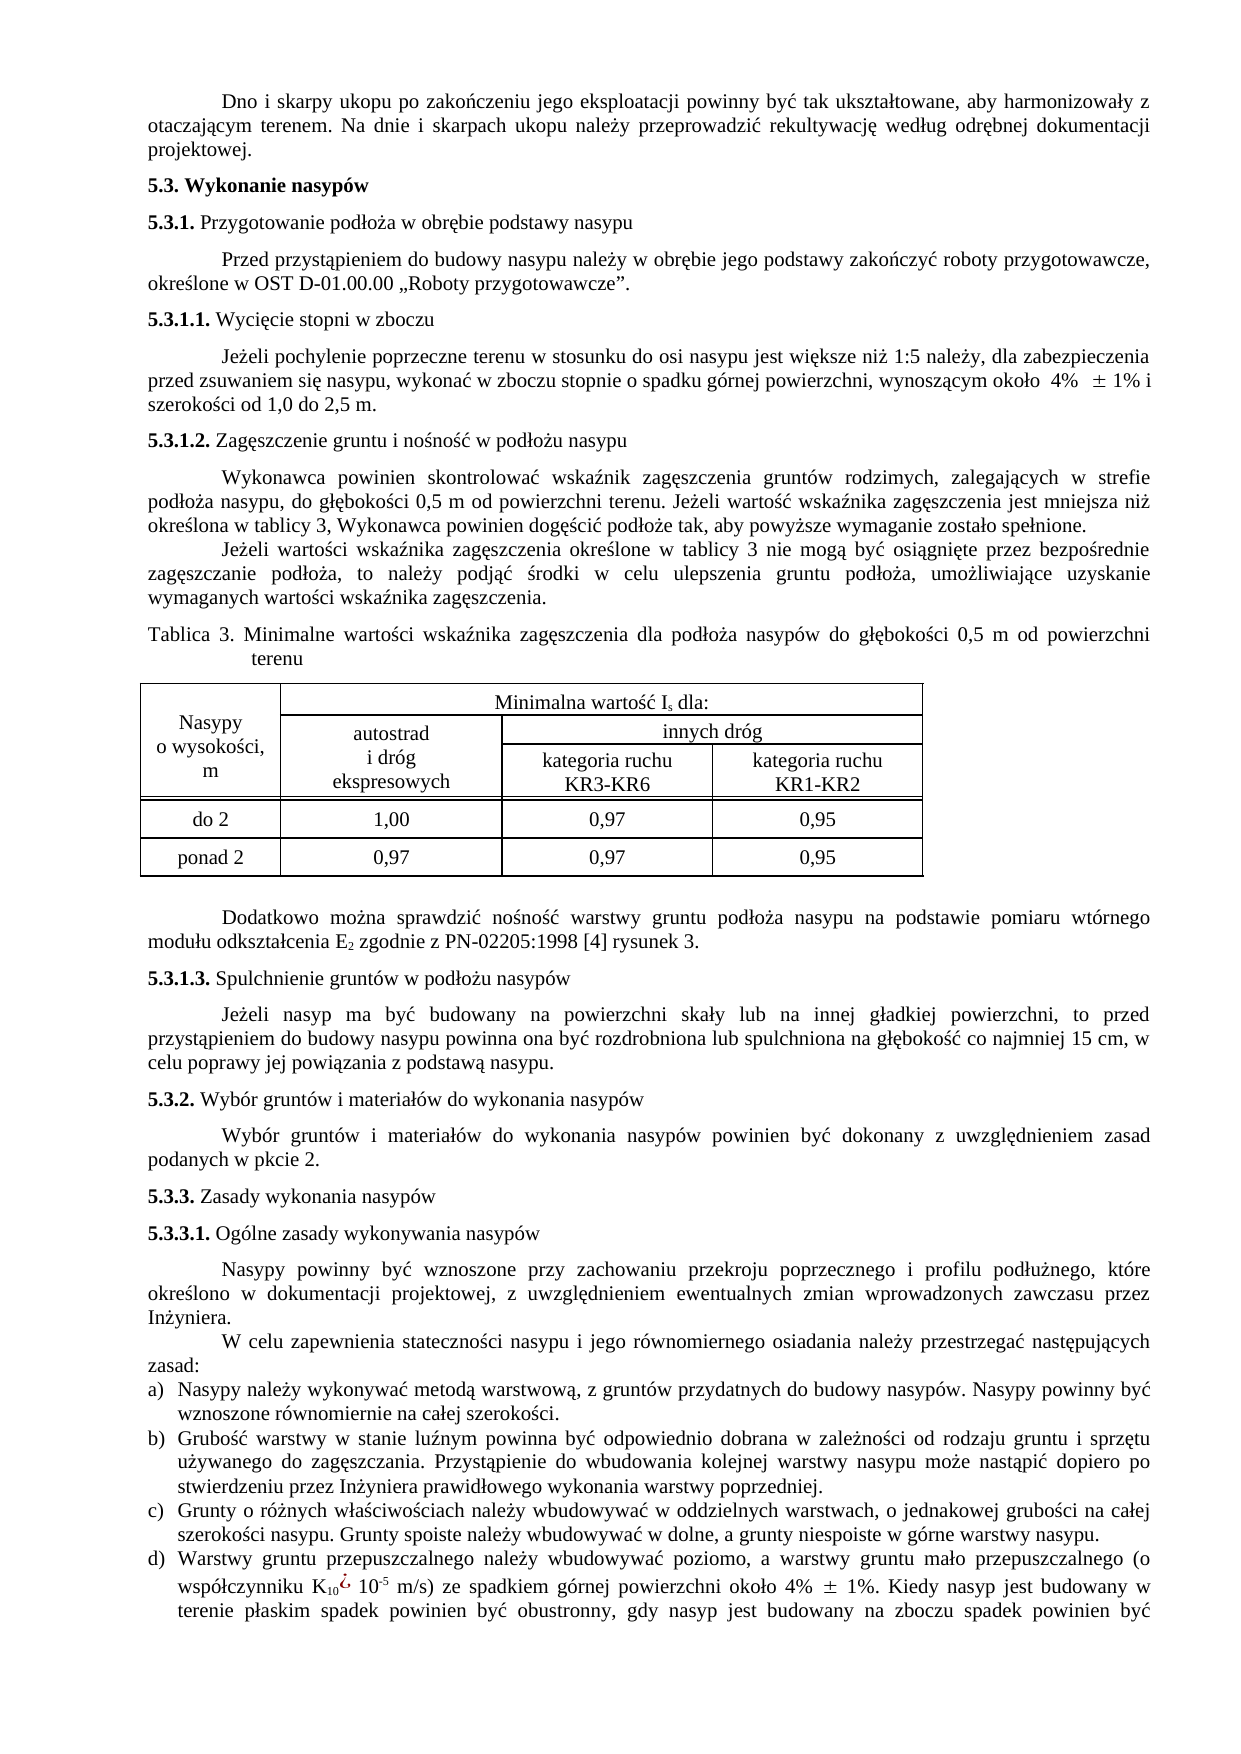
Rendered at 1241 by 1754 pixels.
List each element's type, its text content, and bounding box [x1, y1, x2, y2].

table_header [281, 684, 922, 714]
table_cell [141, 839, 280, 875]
text Dodatkowo można sprawdzić nośność warstwy gruntu podłoża nasypu na podstawie pomiaru wtórnego modułu odkształcenia E2 zgodnie z PN-02205:1998 [4] rysunek 3. [148, 905, 1152, 953]
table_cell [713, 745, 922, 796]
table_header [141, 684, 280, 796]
text Jeżeli nasyp ma być budowany na powierzchni skały lub na innej gładkiej powierzchni, to przed przystąpieniem do budowy nasypu powinna ona być rozdrobniona lub spulchniona na głębokość co najmniej 15 cm, w celu poprawy jej powiązania z podstawą nasypu. [148, 1002, 1152, 1074]
text Jeżeli wartości wskaźnika zagęszczenia określone w tablicy 3 nie mogą być osiągnięte przez bezpośrednie zagęszczanie podłoża, to należy podjąć środki w celu ulepszenia gruntu podłoża, umożliwiające uzyskanie wymaganych wartości wskaźnika zagęszczenia. [148, 537, 1152, 609]
text 5.3. Wykonanie nasypów [148, 173, 1152, 197]
text Dno i skarpy ukopu po zakończeniu jego eksploatacji powinny być tak ukształtowane, aby harmonizowały z otaczającym terenem. Na dnie i skarpach ukopu należy przeprowadzić rekultywację według odrębnej dokumentacji projektowej. [148, 89, 1152, 161]
text 5.3.1.3. Spulchnienie gruntów w podłożu nasypów [148, 965, 1152, 989]
list Grubość warstwy w stanie luźnym powinna być odpowiednio dobrana w zależności od rodzaju gruntu i sprzętu używanego do zagęszczania. Przystąpienie do wbudowania kolejnej warstwy nasypu może nastąpić dopiero po stwierdzeniu przez Inżyniera prawidłowego wykonania warstwy poprzedniej. [148, 1425, 1152, 1498]
text Wykonawca powinien skontrolować wskaźnik zagęszczenia gruntów rodzimych, zalegających w strefie podłoża nasypu, do głębokości 0,5 m od powierzchni terenu. Jeżeli wartość wskaźnika zagęszczenia jest mniejsza niż określona w tablicy 3, Wykonawca powinien dogęścić podłoże tak, aby powyższe wymaganie zostało spełnione. [148, 465, 1152, 537]
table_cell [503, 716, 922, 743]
text W celu zapewnienia stateczności nasypu i jego równomiernego osiadania należy przestrzegać następujących zasad: [148, 1329, 1152, 1377]
text 5.3.1.2. Zagęszczenie gruntu i nośność w podłożu nasypu [148, 428, 1152, 452]
list Nasypy należy wykonywać metodą warstwową, z gruntów przydatnych do budowy nasypów. Nasypy powinny być wznoszone równomiernie na całej szerokości. [148, 1377, 1152, 1425]
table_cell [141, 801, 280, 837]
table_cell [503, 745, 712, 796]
text Jeżeli pochylenie poprzeczne terenu w stosunku do osi nasypu jest większe niż 1:5 należy, dla zabezpieczenia przed zsuwaniem się nasypu, wykonać w zboczu stopnie o spadku górnej powierzchni, wynoszącym około 4% 1% i szerokości od 1,0 do 2,5 m. [148, 344, 1152, 416]
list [148, 1546, 1152, 1622]
text 5.3.3.1. Ogólne zasady wykonywania nasypów [148, 1220, 1152, 1244]
list Grunty o różnych właściwościach należy wbudowywać w oddzielnych warstwach, o jednakowej grubości na całej szerokości nasypu. Grunty spoiste należy wbudowywać w dolne, a grunty niespoiste w górne warstwy nasypu. [148, 1498, 1152, 1546]
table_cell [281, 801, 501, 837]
text 5.3.1.1. Wycięcie stopni w zboczu [148, 307, 1152, 331]
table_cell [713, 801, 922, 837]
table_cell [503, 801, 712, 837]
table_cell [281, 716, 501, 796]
text Tablica 3. Minimalne wartości wskaźnika zagęszczenia dla podłoża nasypów do głębokości 0,5 m od powierzchni terenu [148, 622, 1152, 670]
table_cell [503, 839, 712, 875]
text 5.3.1. Przygotowanie podłoża w obrębie podstawy nasypu [148, 210, 1152, 234]
text 5.3.3. Zasady wykonania nasypów [148, 1184, 1152, 1208]
text Przed przystąpieniem do budowy nasypu należy w obrębie jego podstawy zakończyć roboty przygotowawcze, określone w OST D-01.00.00 „Roboty przygotowawcze”. [148, 246, 1152, 294]
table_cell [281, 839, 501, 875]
text Wybór gruntów i materiałów do wykonania nasypów powinien być dokonany z uwzględnieniem zasad podanych w pkcie 2. [148, 1123, 1152, 1171]
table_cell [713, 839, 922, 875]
text Nasypy powinny być wznoszone przy zachowaniu przekroju poprzecznego i profilu podłużnego, które określono w dokumentacji projektowej, z uwzględnieniem ewentualnych zmian wprowadzonych zawczasu przez Inżyniera. [148, 1257, 1152, 1329]
text 5.3.2. Wybór gruntów i materiałów do wykonania nasypów [148, 1087, 1152, 1111]
